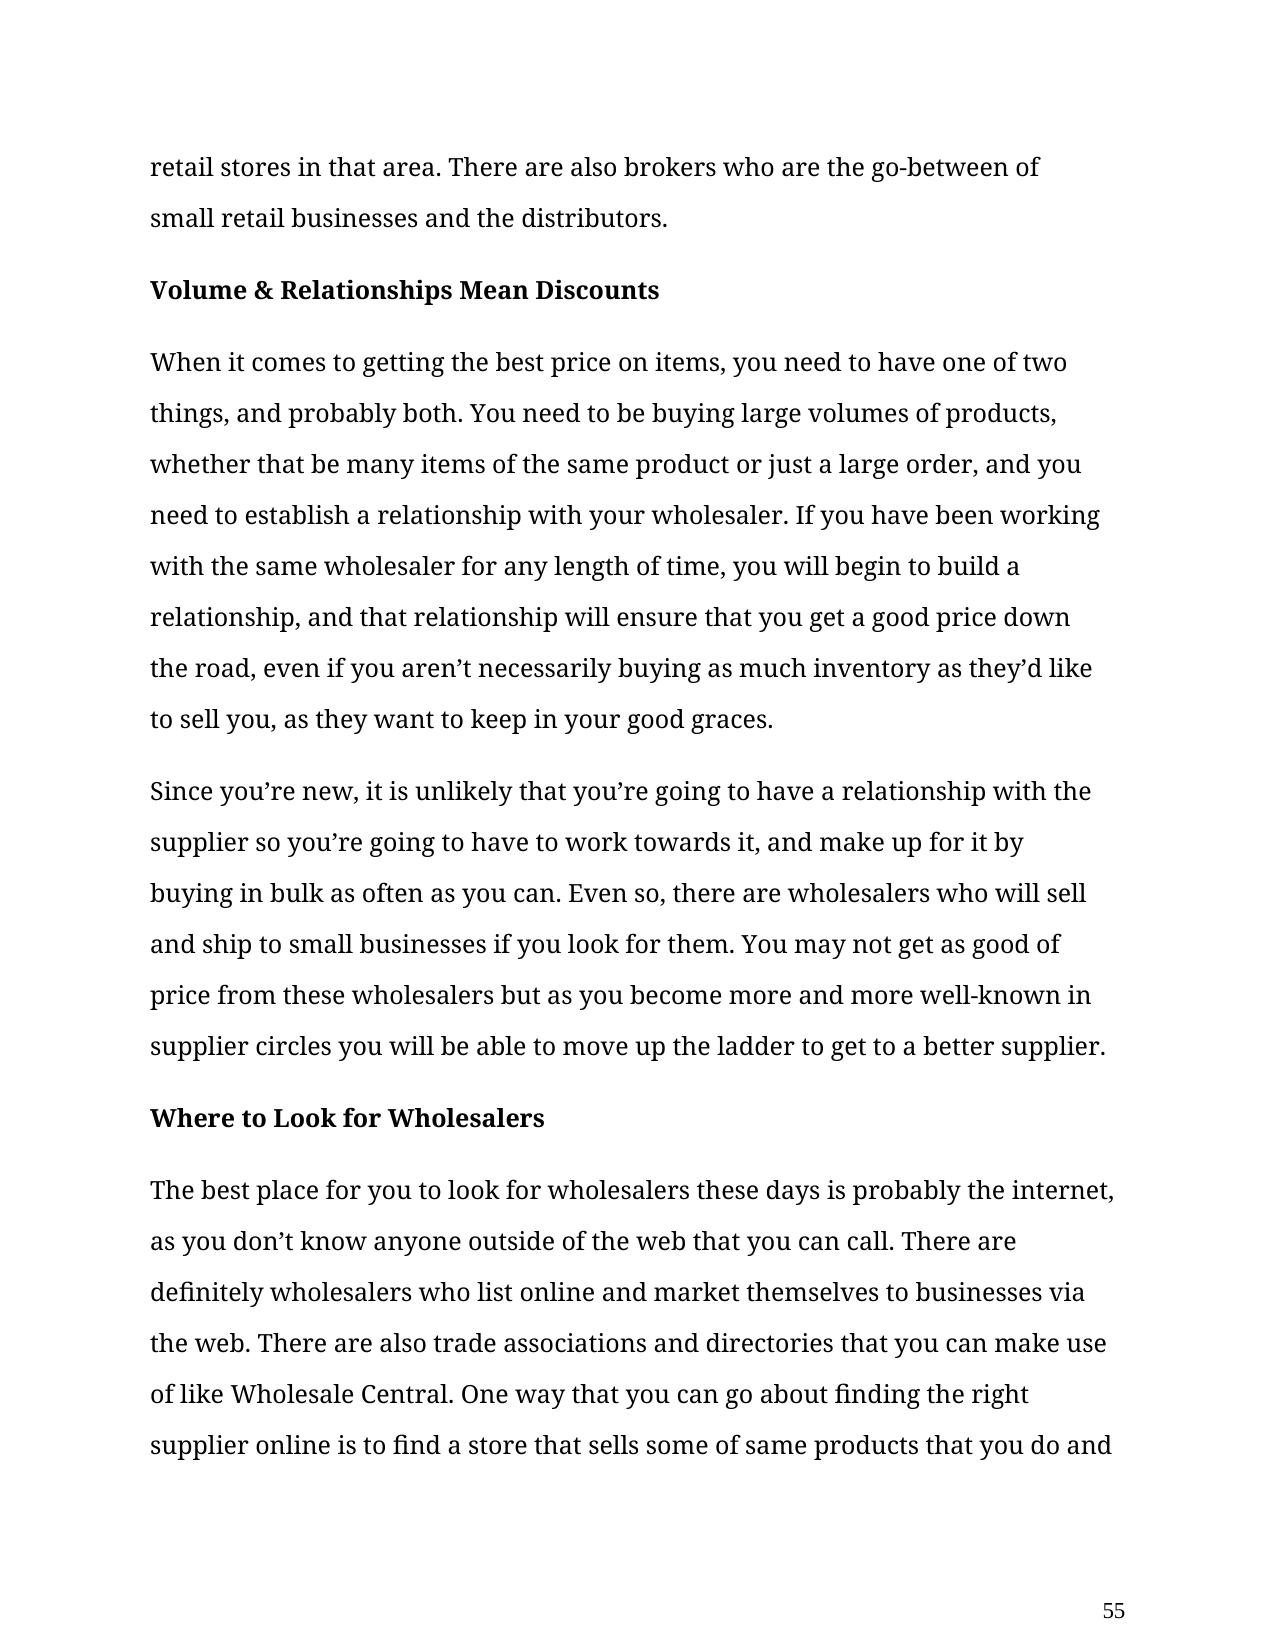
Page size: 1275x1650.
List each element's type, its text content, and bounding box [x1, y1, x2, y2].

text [150, 150, 1096, 235]
text Where to Look for Wholesalers [150, 1101, 1125, 1135]
text Volume & Relationships Mean Discounts [150, 273, 1125, 307]
text Since you’re new, it is unlikely that you’re going to have a relationship with the supplier so you’re going to have to work towards it, and make up for it by buying in bulk as often as you can. Even so, there are wholesalers who will sell and ship to small businesses if you look for them. You may not get as good of price from these wholesalers but as you become more and more well-known in supplier circles you will be able to move up the ladder to get to a better supplier. [150, 774, 1112, 1063]
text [150, 1173, 1125, 1462]
text When it comes to getting the best price on items, you need to have one of two things, and probably both. You need to be buying large volumes of products, whether that be many items of the same product or just a large order, and you need to establish a relationship with your wholesaler. If you have been working with the same wholesaler for any length of time, you will begin to build a relationship, and that relationship will ensure that you get a good price down the road, even if you aren’t necessarily buying as much inventory as they’d like to sell you, as they want to keep in your good graces. [150, 344, 1106, 736]
